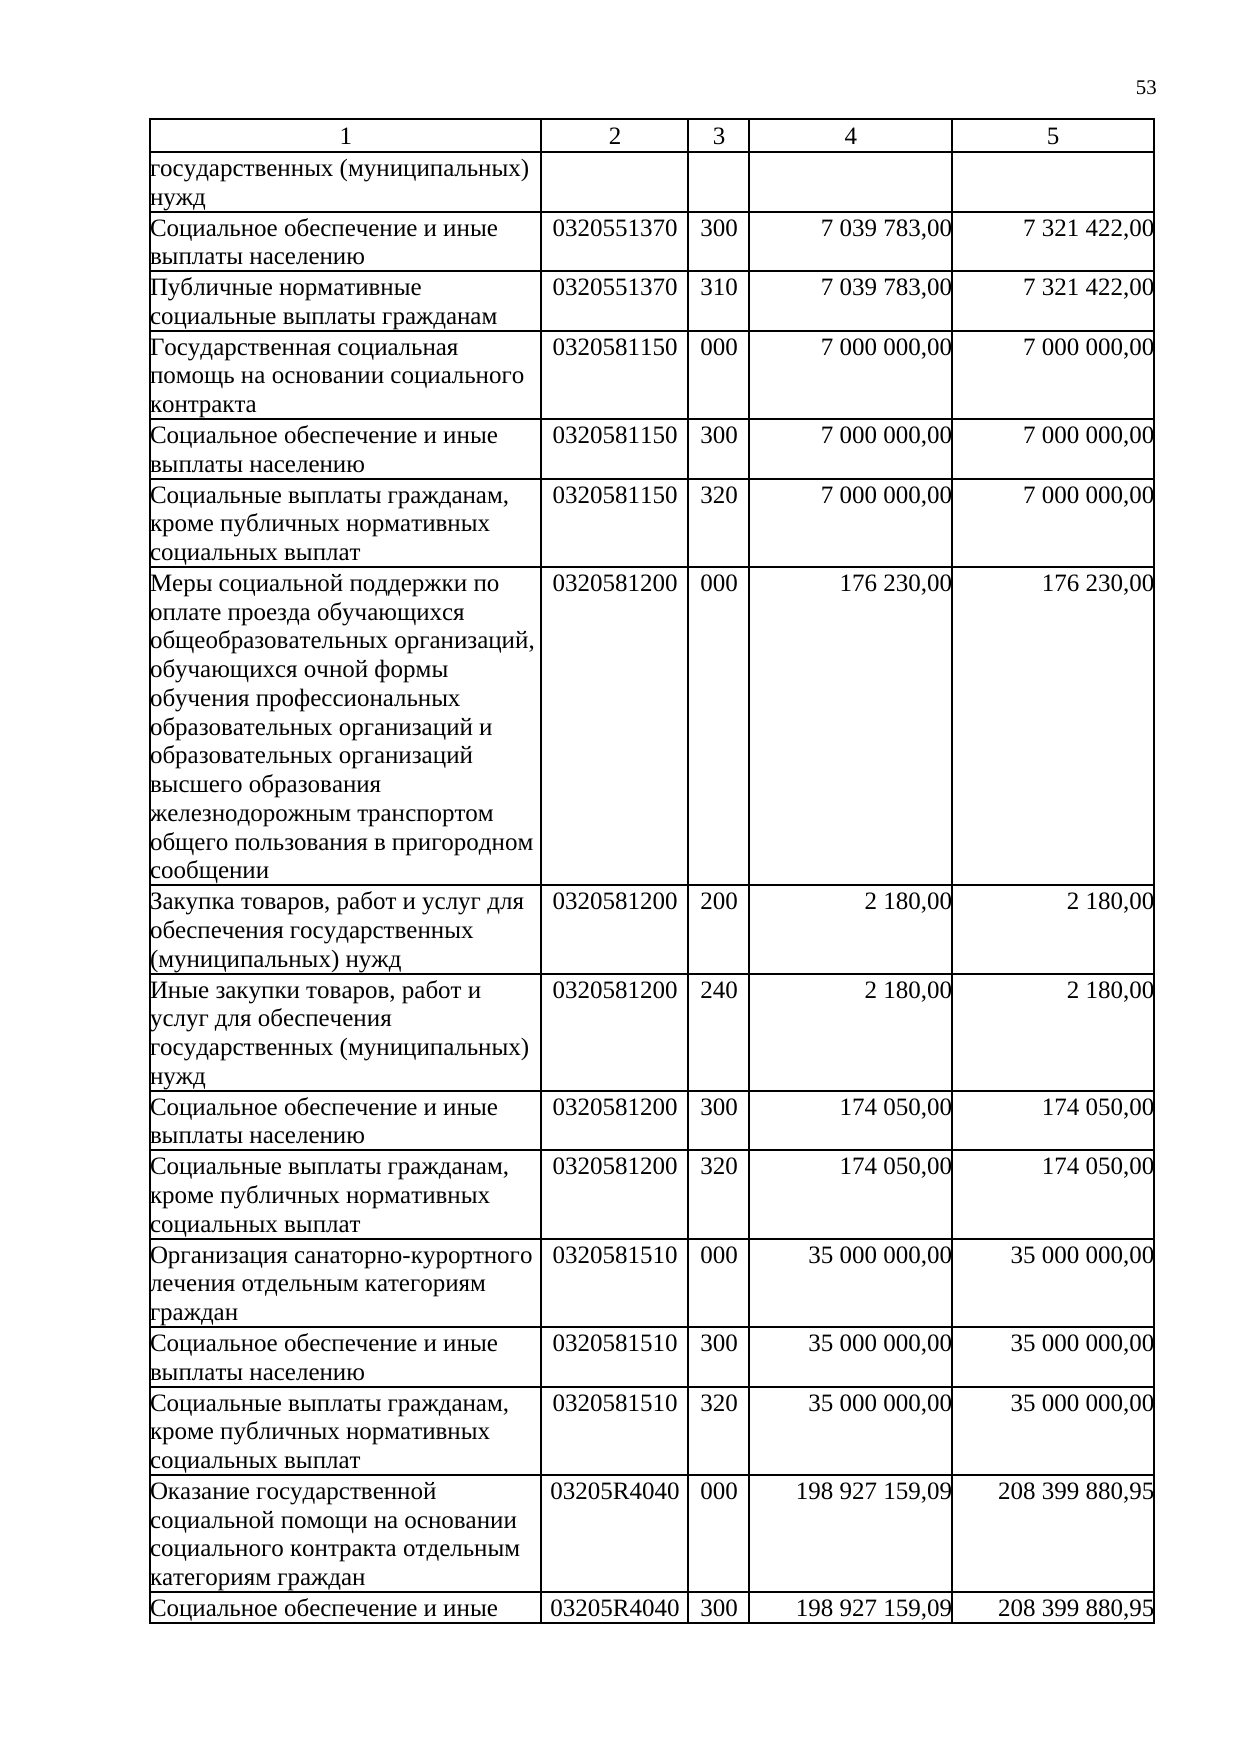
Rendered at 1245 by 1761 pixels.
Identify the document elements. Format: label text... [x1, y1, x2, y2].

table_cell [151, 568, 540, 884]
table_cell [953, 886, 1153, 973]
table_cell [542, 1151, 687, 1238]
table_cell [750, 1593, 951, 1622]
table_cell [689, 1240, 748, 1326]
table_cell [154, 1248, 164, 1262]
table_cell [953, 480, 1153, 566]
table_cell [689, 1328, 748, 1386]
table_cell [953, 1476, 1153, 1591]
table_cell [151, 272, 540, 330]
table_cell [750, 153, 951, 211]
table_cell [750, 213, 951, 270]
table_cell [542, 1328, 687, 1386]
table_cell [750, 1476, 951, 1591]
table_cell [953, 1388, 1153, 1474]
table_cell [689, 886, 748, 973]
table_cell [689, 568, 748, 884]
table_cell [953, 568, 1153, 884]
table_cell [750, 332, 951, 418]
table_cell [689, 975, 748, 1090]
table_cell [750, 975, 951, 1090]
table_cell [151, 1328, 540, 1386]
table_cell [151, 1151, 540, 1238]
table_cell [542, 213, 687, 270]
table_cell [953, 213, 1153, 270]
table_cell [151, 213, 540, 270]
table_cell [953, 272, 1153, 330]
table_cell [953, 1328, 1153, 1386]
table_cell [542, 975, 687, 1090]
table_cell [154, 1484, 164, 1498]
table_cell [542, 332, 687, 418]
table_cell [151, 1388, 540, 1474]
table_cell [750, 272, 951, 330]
table_header 4 [750, 120, 951, 151]
table_header 3 [689, 120, 748, 151]
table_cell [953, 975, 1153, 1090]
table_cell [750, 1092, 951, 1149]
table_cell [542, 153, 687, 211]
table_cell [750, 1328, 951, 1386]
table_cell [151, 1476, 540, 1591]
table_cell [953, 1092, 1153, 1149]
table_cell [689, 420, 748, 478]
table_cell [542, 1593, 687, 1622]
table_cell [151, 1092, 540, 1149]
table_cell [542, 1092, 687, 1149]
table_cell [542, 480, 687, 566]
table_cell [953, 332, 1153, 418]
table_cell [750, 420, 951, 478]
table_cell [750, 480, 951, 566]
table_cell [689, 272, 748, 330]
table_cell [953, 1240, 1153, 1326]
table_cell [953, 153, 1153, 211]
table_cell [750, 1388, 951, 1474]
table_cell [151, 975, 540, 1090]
table_header 2 [542, 120, 687, 151]
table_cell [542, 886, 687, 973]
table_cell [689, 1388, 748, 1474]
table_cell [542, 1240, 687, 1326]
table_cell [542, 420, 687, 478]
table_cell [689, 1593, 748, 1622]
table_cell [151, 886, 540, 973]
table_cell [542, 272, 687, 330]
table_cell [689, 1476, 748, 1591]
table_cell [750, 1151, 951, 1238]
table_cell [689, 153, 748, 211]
table_header 1 [151, 120, 540, 151]
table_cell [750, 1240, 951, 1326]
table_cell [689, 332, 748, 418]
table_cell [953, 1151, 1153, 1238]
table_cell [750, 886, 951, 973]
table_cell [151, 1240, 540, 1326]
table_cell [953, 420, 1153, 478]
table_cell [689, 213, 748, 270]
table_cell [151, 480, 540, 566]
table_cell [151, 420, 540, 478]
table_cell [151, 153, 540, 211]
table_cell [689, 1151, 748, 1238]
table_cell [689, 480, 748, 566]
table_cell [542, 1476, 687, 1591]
table_header 5 [953, 120, 1153, 151]
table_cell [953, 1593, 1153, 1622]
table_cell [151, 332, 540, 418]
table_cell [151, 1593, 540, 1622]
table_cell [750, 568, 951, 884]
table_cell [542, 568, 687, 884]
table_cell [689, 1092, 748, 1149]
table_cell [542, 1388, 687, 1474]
